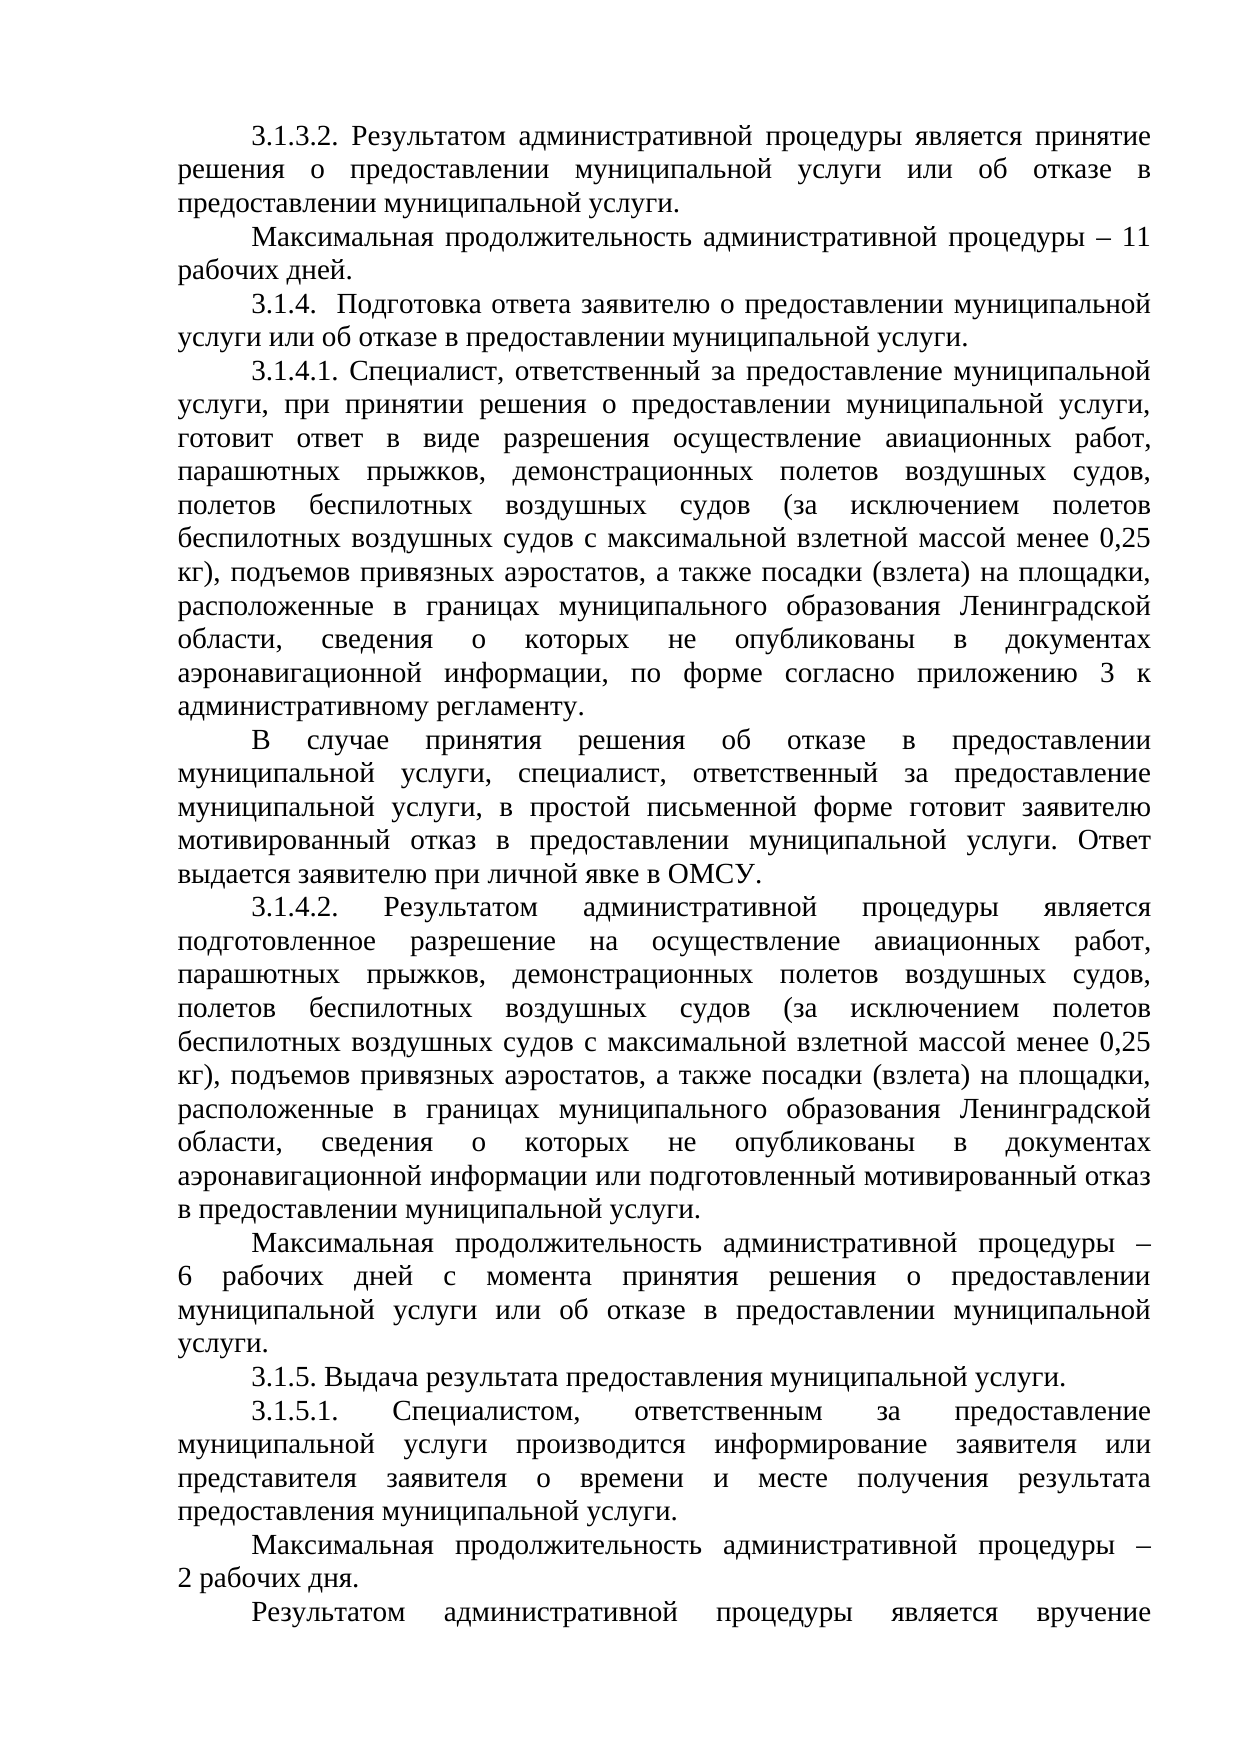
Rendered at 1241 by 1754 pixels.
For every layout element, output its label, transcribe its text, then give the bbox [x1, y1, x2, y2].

text 3.1.4. Подготовка ответа заявителю о предоставлении муниципальной услуги или об отказе в предоставлении муниципальной услуги. [177, 286, 1152, 353]
text 3.1.5. Выдача результата предоставления муниципальной услуги. [177, 1359, 1152, 1393]
text Максимальная продолжительность административной процедуры – 2 рабочих дня. [177, 1527, 1152, 1594]
text 3.1.4.2. Результатом административной процедуры является подготовленное разрешение на осуществление авиационных работ, парашютных прыжков, демонстрационных полетов воздушных судов, полетов беспилотных воздушных судов (за исключением полетов беспилотных воздушных судов с максимальной взлетной массой менее 0,25 кг), подъемов привязных аэростатов, а также посадки (взлета) на площадки, расположенные в границах муниципального образования Ленинградской области, сведения о которых не опубликованы в документах аэронавигационной информации или подготовленный мотивированный отказ в предоставлении муниципальной услуги. [177, 889, 1152, 1225]
text Максимальная продолжительность административной процедуры – 6 рабочих дней с момента принятия решения о предоставлении муниципальной услуги или об отказе в предоставлении муниципальной услуги. [177, 1225, 1152, 1359]
text 3.1.3.2. Результатом административной процедуры является принятие решения о предоставлении муниципальной услуги или об отказе в предоставлении муниципальной услуги. [177, 118, 1152, 219]
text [177, 1594, 1152, 1627]
text Максимальная продолжительность административной процедуры – 11 рабочих дней. [177, 219, 1152, 286]
text 3.1.5.1. Специалистом, ответственным за предоставление муниципальной услуги производится информирование заявителя или представителя заявителя о времени и месте получения результата предоставления муниципальной услуги. [177, 1393, 1152, 1527]
text В случае принятия решения об отказе в предоставлении муниципальной услуги, специалист, ответственный за предоставление муниципальной услуги, в простой письменной форме готовит заявителю мотивированный отказ в предоставлении муниципальной услуги. Ответ выдается заявителю при личной явке в ОМСУ. [177, 722, 1152, 889]
text 3.1.4.1. Специалист, ответственный за предоставление муниципальной услуги, при принятии решения о предоставлении муниципальной услуги, готовит ответ в виде разрешения осуществление авиационных работ, парашютных прыжков, демонстрационных полетов воздушных судов, полетов беспилотных воздушных судов (за исключением полетов беспилотных воздушных судов с максимальной взлетной массой менее 0,25 кг), подъемов привязных аэростатов, а также посадки (взлета) на площадки, расположенные в границах муниципального образования Ленинградской области, сведения о которых не опубликованы в документах аэронавигационной информации, по форме согласно приложению 3 к административному регламенту. [177, 353, 1152, 722]
